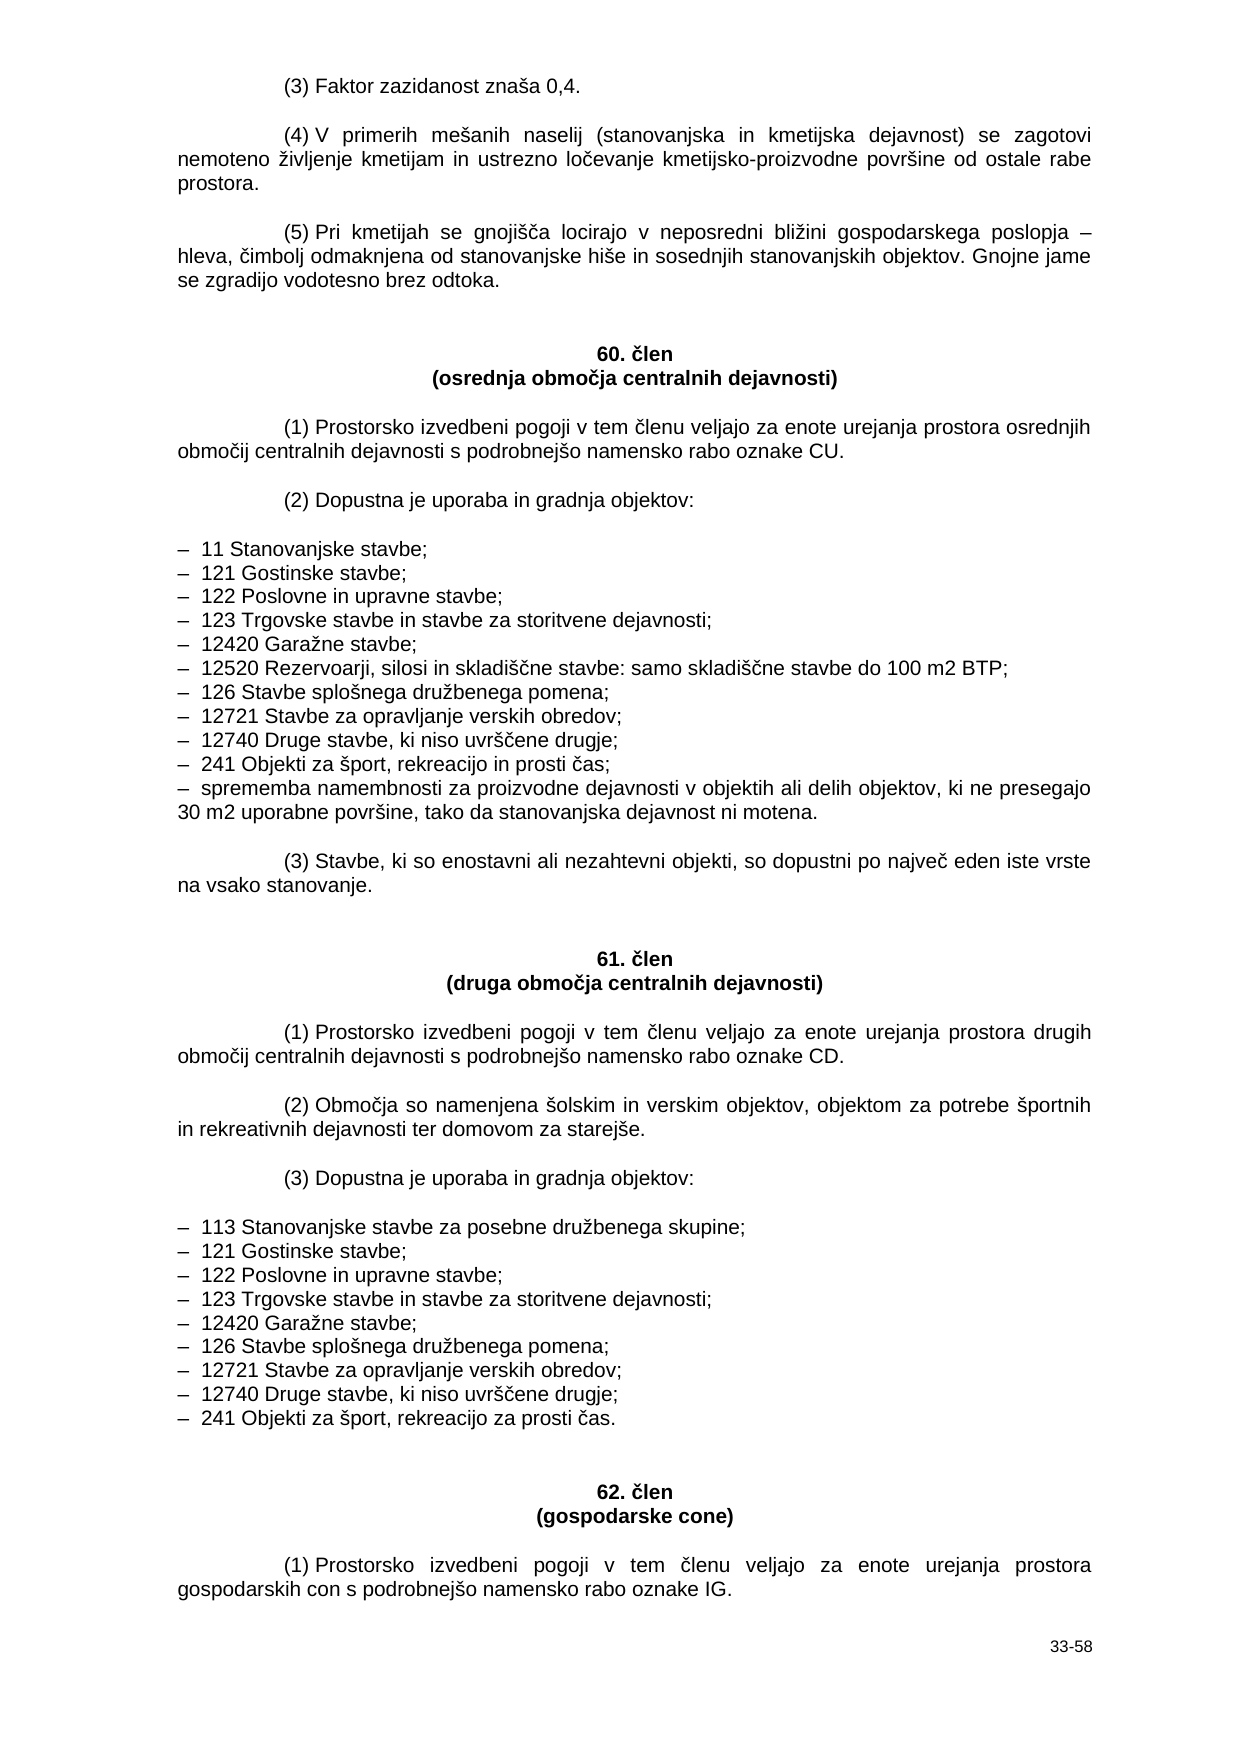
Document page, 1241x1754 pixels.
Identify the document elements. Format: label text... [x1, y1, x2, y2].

text sprememba namembnosti za proizvodne dejavnosti v objektih ali delih objektov, ki ne presegajo 30 m2 uporabne površine, tako da stanovanjska dejavnost ni motena. [177, 776, 1092, 824]
text 123 Trgovske stavbe in stavbe za storitvene dejavnosti; [177, 1286, 1092, 1310]
text 12420 Garažne stavbe; [177, 632, 1092, 656]
list Dopustna je uporaba in gradnja objektov: [177, 1166, 1092, 1189]
text 12721 Stavbe za opravljanje verskih obredov; [177, 1358, 1092, 1382]
text 11 Stanovanjske stavbe; [177, 536, 1092, 560]
text 126 Stavbe splošnega družbenega pomena; [177, 680, 1092, 704]
list Stavbe, ki so enostavni ali nezahtevni objekti, so dopustni po največ eden iste vrste na vsako stanovanje. [177, 849, 1092, 897]
text 123 Trgovske stavbe in stavbe za storitvene dejavnosti; [177, 608, 1092, 632]
text 12520 Rezervoarji, silosi in skladiščne stavbe: samo skladiščne stavbe do 100 m2 BTP; [177, 656, 1092, 680]
text 121 Gostinske stavbe; [177, 560, 1092, 584]
list člen (druga območja centralnih dejavnosti) [177, 947, 1092, 995]
text 12740 Druge stavbe, ki niso uvrščene drugje; [177, 728, 1092, 752]
list Območja so namenjena šolskim in verskim objektov, objektom za potrebe športnih in rekreativnih dejavnosti ter domovom za starejše. [177, 1093, 1092, 1141]
text 126 Stavbe splošnega družbenega pomena; [177, 1334, 1092, 1358]
list Prostorsko izvedbeni pogoji v tem členu veljajo za enote urejanja prostora gospodarskih con s podrobnejšo namensko rabo oznake IG. [177, 1553, 1092, 1601]
text 12420 Garažne stavbe; [177, 1310, 1092, 1334]
text 12721 Stavbe za opravljanje verskih obredov; [177, 704, 1092, 728]
list Pri kmetijah se gnojišča locirajo v neposredni bližini gospodarskega poslopja – hleva, čimbolj odmaknjena od stanovanjske hiše in sosednjih stanovanjskih objektov. Gnojne jame se zgradijo vodotesno brez odtoka. [177, 220, 1092, 292]
text 113 Stanovanjske stavbe za posebne družbenega skupine; [177, 1214, 1092, 1238]
list Prostorsko izvedbeni pogoji v tem členu veljajo za enote urejanja prostora drugih območij centralnih dejavnosti s podrobnejšo namensko rabo oznake CD. [177, 1020, 1092, 1068]
list V primerih mešanih naselij (stanovanjska in kmetijska dejavnost) se zagotovi nemoteno življenje kmetijam in ustrezno ločevanje kmetijsko-proizvodne površine od ostale rabe prostora. [177, 123, 1092, 195]
list Faktor zazidanost znaša 0,4. [177, 74, 1092, 98]
text 12740 Druge stavbe, ki niso uvrščene drugje; [177, 1382, 1092, 1406]
text 241 Objekti za šport, rekreacijo za prosti čas. [177, 1406, 1092, 1430]
text 122 Poslovne in upravne stavbe; [177, 1262, 1092, 1286]
list člen (osrednja območja centralnih dejavnosti) [177, 342, 1092, 389]
list člen (gospodarske cone) [177, 1480, 1092, 1528]
list Dopustna je uporaba in gradnja objektov: [177, 487, 1092, 511]
text 122 Poslovne in upravne stavbe; [177, 584, 1092, 608]
text 241 Objekti za šport, rekreacijo in prosti čas; [177, 752, 1092, 776]
text 121 Gostinske stavbe; [177, 1238, 1092, 1262]
list Prostorsko izvedbeni pogoji v tem členu veljajo za enote urejanja prostora osrednjih območij centralnih dejavnosti s podrobnejšo namensko rabo oznake CU. [177, 414, 1092, 462]
